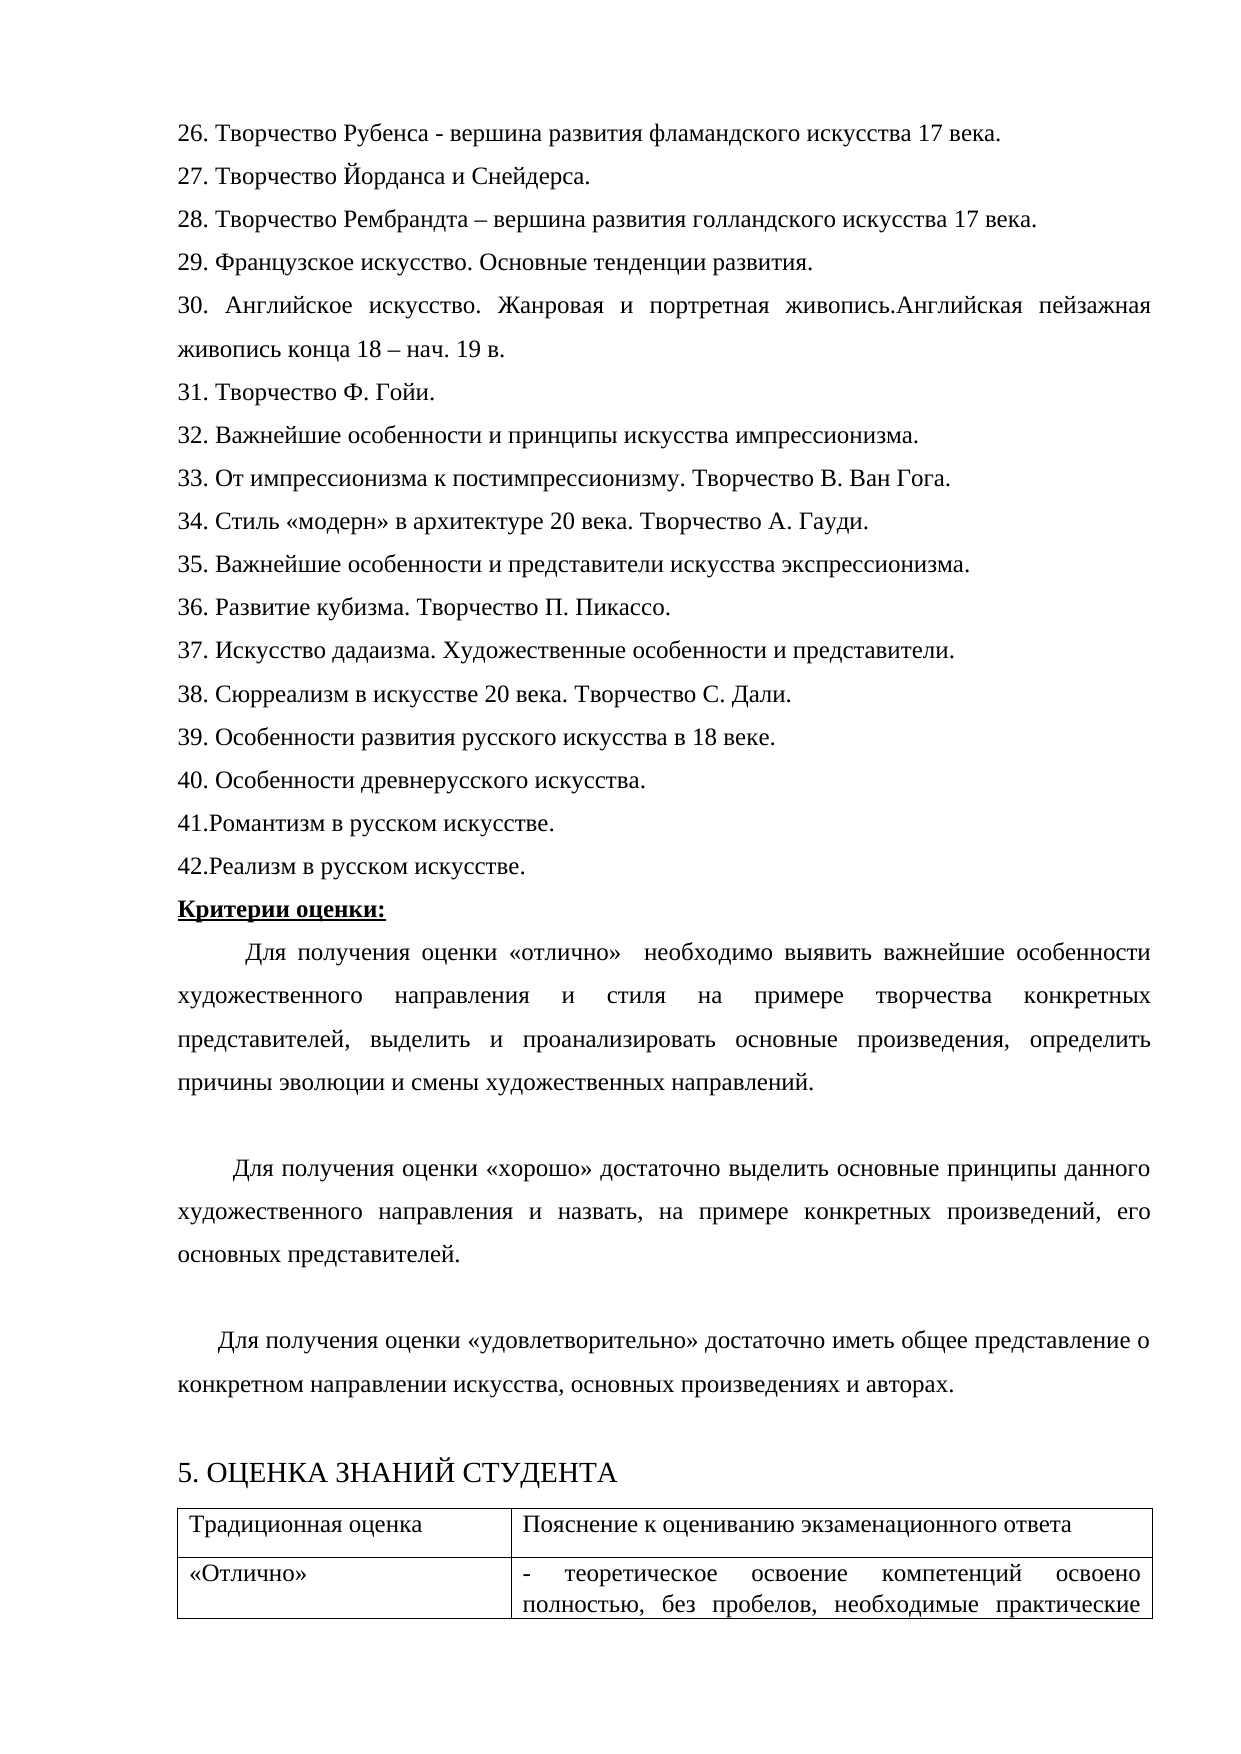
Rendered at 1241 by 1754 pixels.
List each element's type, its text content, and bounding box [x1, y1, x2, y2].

text 35. Важнейшие особенности и представители искусства экспрессионизма. [177, 549, 1152, 578]
table_header Пояснение к оцениванию экзаменационного ответа [512, 1509, 1152, 1557]
text 34. Стиль «модерн» в архитектуре 20 века. Творчество А. Гауди. [177, 506, 1152, 535]
text Для получения оценки «отлично» необходимо выявить важнейшие особенности художественного направления и стиля на примере творчества конкретных представителей, выделить и проанализировать основные произведения, определить причины эволюции и смены художественных направлений. [177, 937, 1152, 1096]
text 27. Творчество Йорданса и Снейдерса. [177, 161, 1152, 190]
text 36. Развитие кубизма. Творчество П. Пикассо. [177, 592, 1152, 621]
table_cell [512, 1558, 1152, 1617]
text 41.Романтизм в русском искусстве. [177, 808, 1152, 837]
text Для получения оценки «удовлетворительно» достаточно иметь общее представление о конкретном направлении искусства, основных произведениях и авторах. [177, 1326, 1152, 1397]
text 30. Английское искусство. Жанровая и портретная живопись.Английская пейзажная живопись конца 18 – нач. 19 в. [177, 291, 1152, 362]
text Критерии оценки: [177, 894, 1152, 923]
text 40. Особенности древнерусского искусства. [177, 765, 1152, 794]
text 38. Сюрреализм в искусстве 20 века. Творчество С. Дали. [177, 679, 1152, 707]
table_cell «Отлично» [178, 1558, 511, 1617]
text 39. Особенности развития русского искусства в 18 веке. [177, 722, 1152, 751]
text 29. Французское искусство. Основные тенденции развития. [177, 247, 1152, 276]
text 5. ОЦЕНКА ЗНАНИЙ СТУДЕНТА [177, 1455, 1152, 1488]
text 32. Важнейшие особенности и принципы искусства импрессионизма. [177, 420, 1152, 449]
text 31. Творчество Ф. Гойи. [177, 377, 1152, 406]
text 33. От импрессионизма к постимпрессионизму. Творчество В. Ван Гога. [177, 463, 1152, 492]
table_header Традиционная оценка [178, 1509, 511, 1557]
text 26. Творчество Рубенса - вершина развития фламандского искусства 17 века. [177, 118, 1152, 147]
text 37. Искусство дадаизма. Художественные особенности и представители. [177, 636, 1152, 664]
text Для получения оценки «хорошо» достаточно выделить основные принципы данного художественного направления и назвать, на примере конкретных произведений, его основных представителей. [177, 1153, 1152, 1268]
text 28. Творчество Рембрандта – вершина развития голландского искусства 17 века. [177, 204, 1152, 233]
text 42.Реализм в русском искусстве. [177, 851, 1152, 880]
